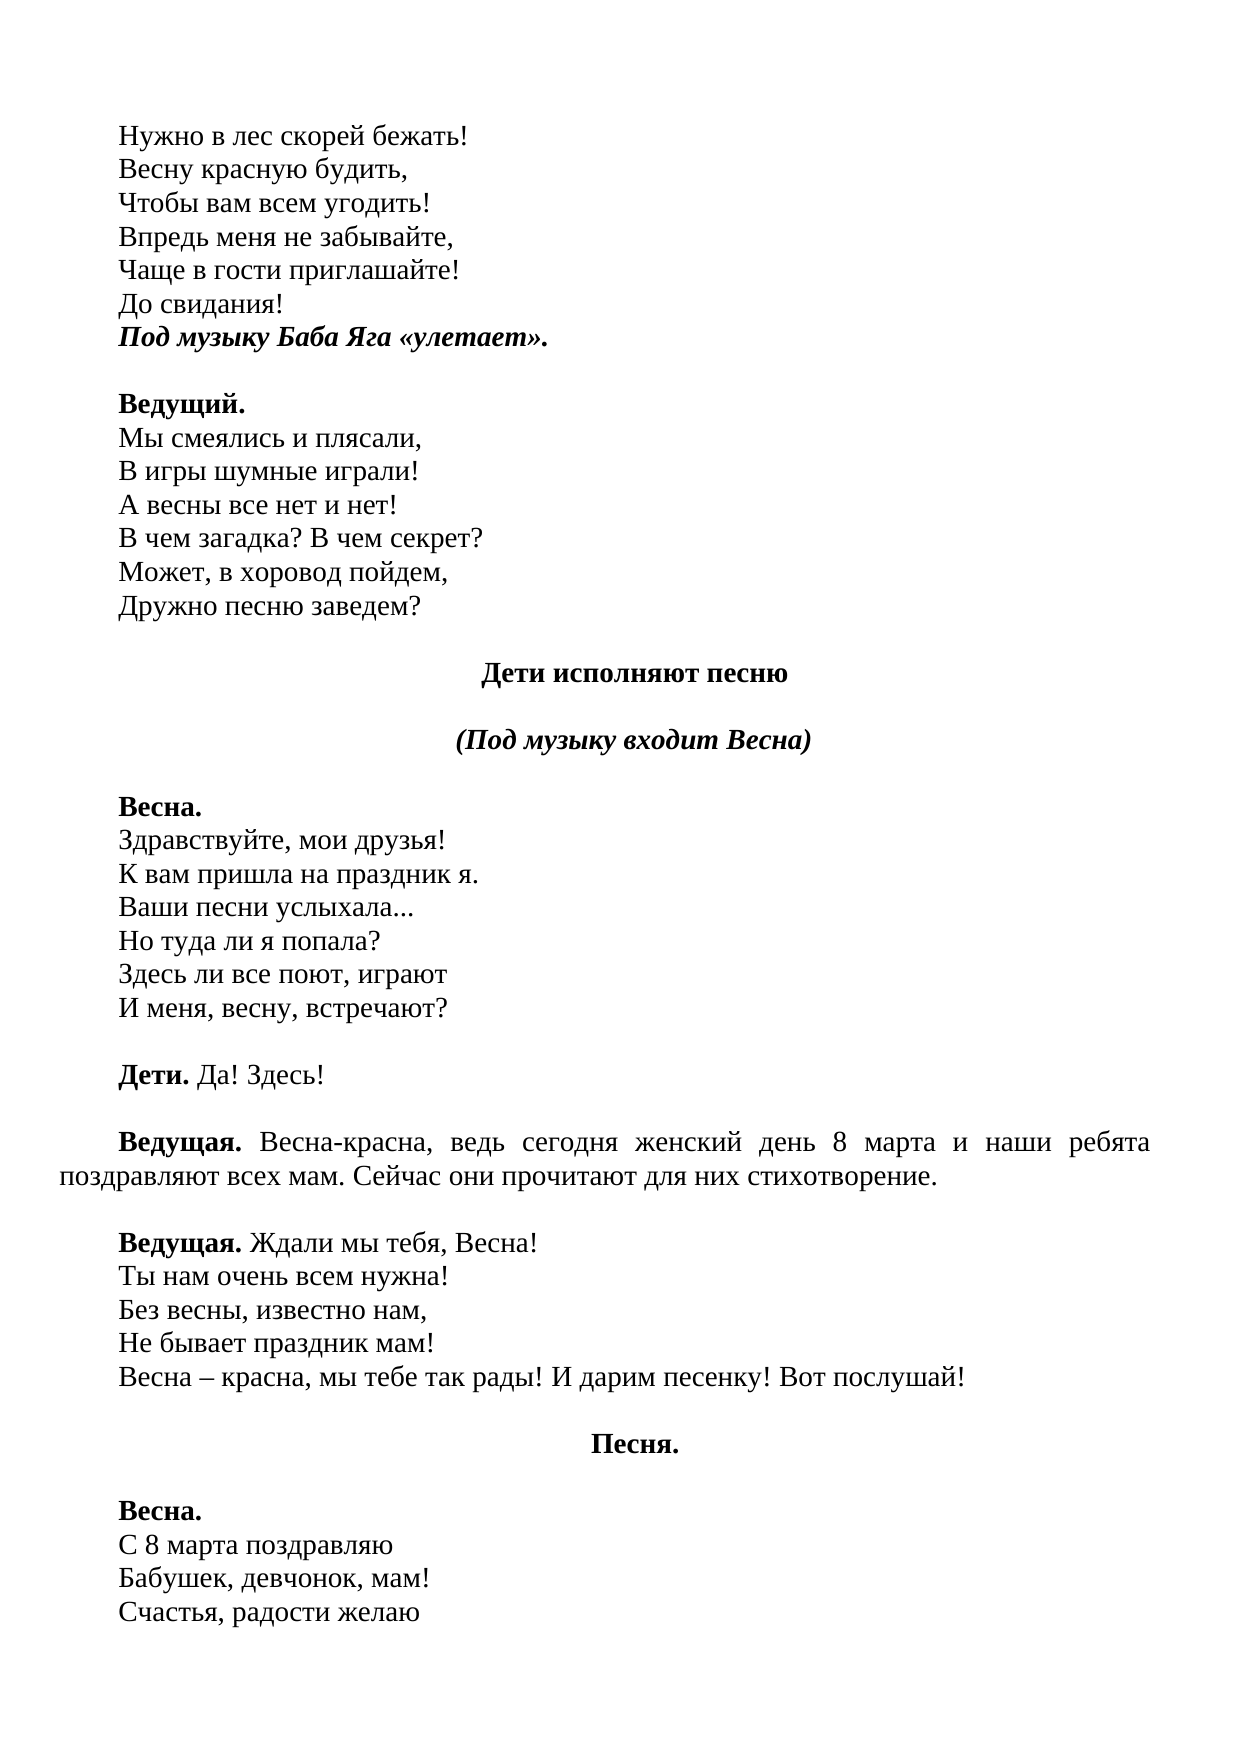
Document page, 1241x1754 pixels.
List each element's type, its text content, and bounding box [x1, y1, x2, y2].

text Ваши песни услыхала... [59, 889, 1152, 923]
text Весну красную будить, [59, 152, 1152, 185]
text Песня. [59, 1426, 1152, 1460]
text Дружно песню заведем? [59, 588, 1152, 621]
text Счастья, радости желаю [59, 1594, 1152, 1627]
text Впредь меня не забывайте, [59, 219, 1152, 252]
text Без весны, известно нам, [59, 1292, 1152, 1326]
text Бабушек, девчонок, мам! [59, 1560, 1152, 1594]
text И меня, весну, встречают? [59, 990, 1152, 1024]
text Ведущий. [59, 386, 1152, 420]
text Нужно в лес скорей бежать! [59, 118, 1152, 152]
text Дети исполняют песню [59, 655, 1152, 688]
text Чаще в гости приглашайте! [59, 252, 1152, 286]
text (Под музыку входит Весна) [59, 722, 1152, 755]
text Ведущая. Ждали мы тебя, Весна! [59, 1225, 1152, 1258]
text Не бывает праздник мам! [59, 1326, 1152, 1359]
text Мы смеялись и плясали, [59, 420, 1152, 453]
text Весна. [59, 789, 1152, 822]
text Ты нам очень всем нужна! [59, 1258, 1152, 1292]
text Здравствуйте, мои друзья! [59, 822, 1152, 856]
text Здесь ли все поют, играют [59, 957, 1152, 990]
text Чтобы вам всем угодить! [59, 185, 1152, 219]
text К вам пришла на праздник я. [59, 856, 1152, 889]
text До свидания! [59, 286, 1152, 319]
text Весна. [59, 1493, 1152, 1527]
text Может, в хоровод пойдем, [59, 554, 1152, 588]
text Весна – красна, мы тебе так рады! И дарим песенку! Вот послушай! [59, 1359, 1152, 1393]
text В игры шумные играли! [59, 453, 1152, 487]
text Под музыку Баба Яга «улетает». [59, 319, 1152, 353]
text В чем загадка? В чем секрет? [59, 521, 1152, 554]
text Ведущая. Весна-красна, ведь сегодня женский день 8 марта и наши ребята поздравляют всех мам. Сейчас они прочитают для них стихотворение. [59, 1124, 1152, 1191]
text Но туда ли я попала? [59, 923, 1152, 957]
text А весны все нет и нет! [59, 487, 1152, 521]
text С 8 марта поздравляю [59, 1527, 1152, 1560]
text Дети. Да! Здесь! [59, 1057, 1152, 1091]
